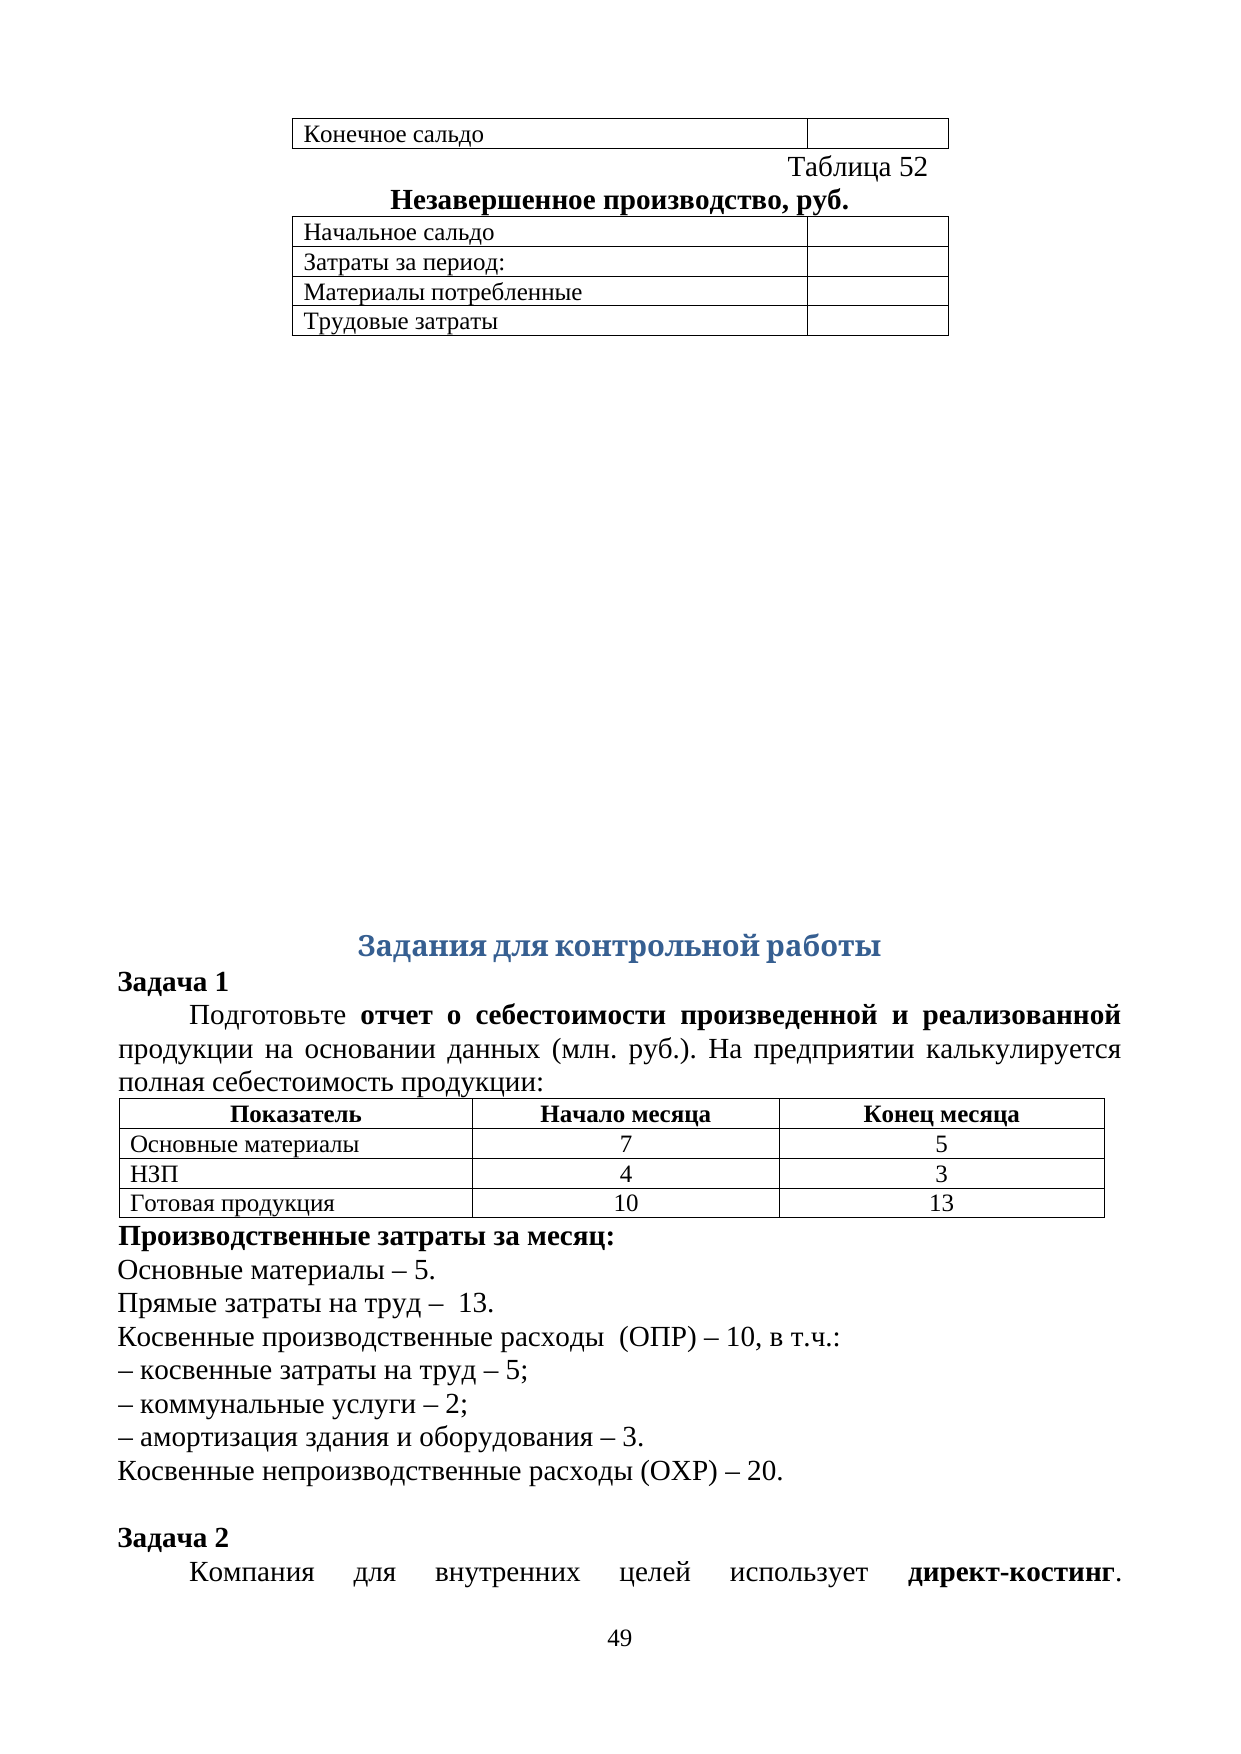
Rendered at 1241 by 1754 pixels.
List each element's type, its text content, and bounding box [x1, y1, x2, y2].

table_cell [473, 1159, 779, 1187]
text Незавершенное производство, руб. [117, 182, 1122, 216]
text Прямые затраты на труд – 13. [117, 1285, 1122, 1319]
subtitle Задания для контрольной работы [117, 930, 1122, 964]
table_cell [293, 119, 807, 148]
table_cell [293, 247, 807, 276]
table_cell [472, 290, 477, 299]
text Подготовьте отчет о себестоимости произведенной и реализованной продукции на основании данных (млн. руб.). На предприятии калькулируется полная себестоимость продукции: [118, 997, 1122, 1098]
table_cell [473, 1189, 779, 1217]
text Задача 2 [117, 1520, 1122, 1554]
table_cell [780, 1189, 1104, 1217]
text Косвенные непроизводственные расходы (ОХР) – 20. [117, 1453, 1122, 1487]
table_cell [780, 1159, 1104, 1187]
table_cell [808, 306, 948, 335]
list Таблица 52 [156, 149, 1122, 182]
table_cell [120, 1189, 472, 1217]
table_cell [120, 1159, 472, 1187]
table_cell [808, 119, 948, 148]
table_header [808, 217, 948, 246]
text Производственные затраты за месяц: [118, 1218, 1122, 1252]
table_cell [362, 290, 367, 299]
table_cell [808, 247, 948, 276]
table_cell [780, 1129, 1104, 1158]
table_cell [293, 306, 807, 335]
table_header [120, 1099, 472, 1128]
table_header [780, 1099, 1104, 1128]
text Задача 1 [117, 964, 1122, 997]
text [118, 1554, 1122, 1587]
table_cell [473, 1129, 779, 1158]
text Основные материалы – 5. [117, 1252, 1122, 1285]
text – косвенные затраты на труд – 5; [118, 1352, 1122, 1386]
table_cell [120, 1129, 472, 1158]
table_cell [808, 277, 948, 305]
text – коммунальные услуги – 2; [118, 1386, 1122, 1419]
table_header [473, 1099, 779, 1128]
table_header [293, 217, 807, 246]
text – амортизация здания и оборудования – 3. [118, 1419, 1122, 1453]
text Косвенные производственные расходы (ОПР) – 10, в т.ч.: [117, 1319, 1122, 1352]
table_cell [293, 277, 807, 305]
